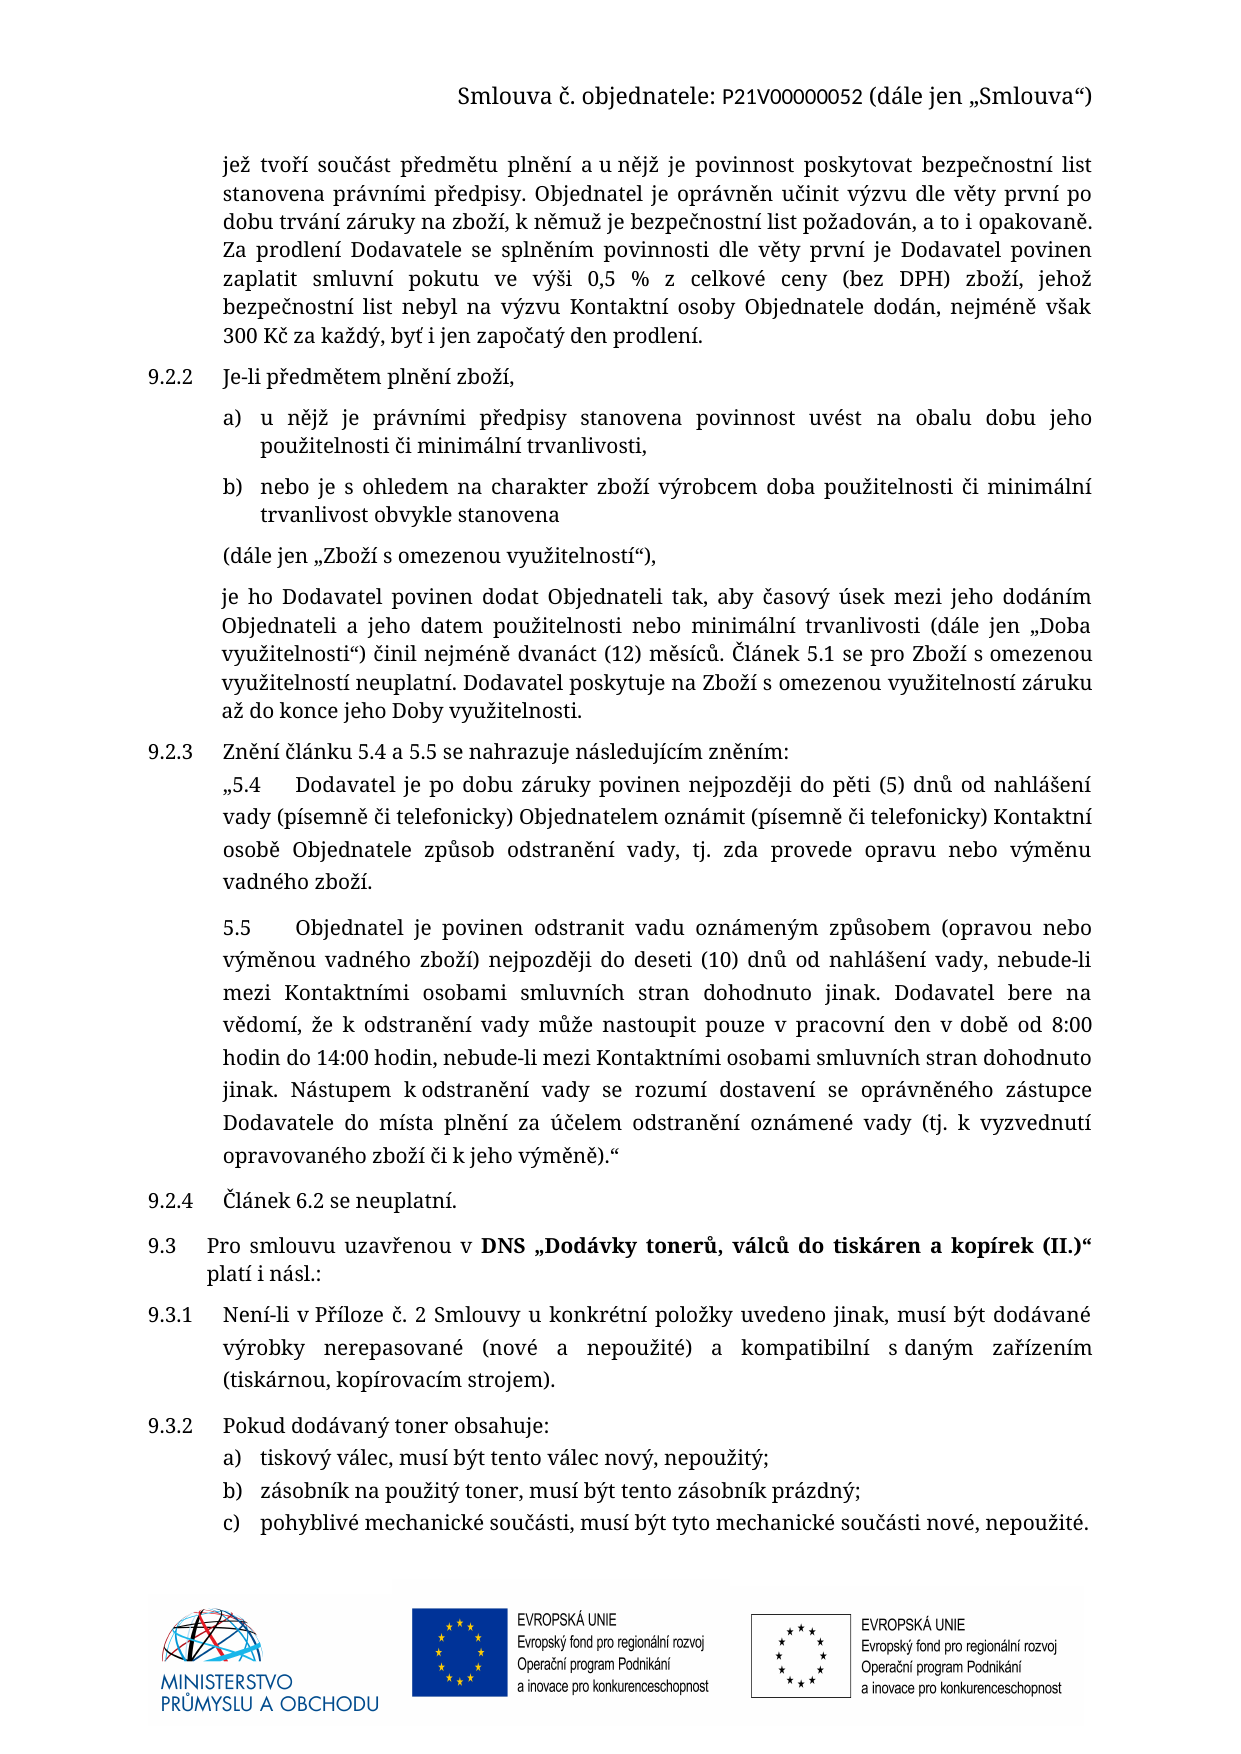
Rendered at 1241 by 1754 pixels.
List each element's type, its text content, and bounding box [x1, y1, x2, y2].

list Není-li v Příloze č. 2 Smlouvy u konkrétní položky uvedeno jinak, musí být dodávané výrobky nerepasované (nové a nepoužité) a kompatibilní s daným zařízením (tiskárnou, kopírovacím strojem). [148, 1300, 1093, 1394]
text (dále jen „Zboží s omezenou využitelností“), [223, 541, 1093, 570]
list zásobník na použitý toner, musí být tento zásobník prázdný; [223, 1476, 1093, 1504]
list tiskový válec, musí být tento válec nový, nepoužitý; [223, 1443, 1093, 1472]
picture [147, 1579, 1084, 1726]
list Článek 6.2 se neuplatní. [148, 1186, 1093, 1214]
list Znění článku 5.4 a 5.5 se nahrazuje následujícím zněním: [148, 737, 1093, 766]
list „5.4 Dodavatel je po dobu záruky povinen nejpozději do pěti (5) dnů od nahlášení vady (písemně či telefonicky) Objednatelem oznámit (písemně či telefonicky) Kontaktní osobě Objednatele způsob odstranění vady, tj. zda provede opravu nebo výměnu vadného zboží. [223, 770, 1093, 896]
list Je-li předmětem plnění zboží, [148, 362, 1093, 390]
list Pro smlouvu uzavřenou v DNS „Dodávky tonerů, válců do tiskáren a kopírek (II.)“ platí i násl.: [148, 1231, 1093, 1288]
list u nějž je právními předpisy stanovena povinnost uvést na obalu dobu jeho použitelnosti či minimální trvanlivosti, [223, 403, 1093, 459]
list pohyblivé mechanické součásti, musí být tyto mechanické součásti nové, nepoužité. [223, 1508, 1093, 1537]
list 5.5 Objednatel je povinen odstranit vadu oznámeným způsobem (opravou nebo výměnou vadného zboží) nejpozději do deseti (10) dnů od nahlášení vady, nebude-li mezi Kontaktními osobami smluvních stran dohodnuto jinak. Dodavatel bere na vědomí, že k odstranění vady může nastoupit pouze v pracovní den v době od 8:00 hodin do 14:00 hodin, nebude-li mezi Kontaktními osobami smluvních stran dohodnuto jinak. Nástupem k odstranění vady se rozumí dostavení se oprávněného zástupce Dodavatele do místa plnění za účelem odstranění oznámené vady (tj. k vyzvednutí opravovaného zboží či k jeho výměně).“ [223, 913, 1093, 1169]
list nebo je s ohledem na charakter zboží výrobcem doba použitelnosti či minimální trvanlivost obvykle stanovena [223, 472, 1093, 529]
text je ho Dodavatel povinen dodat Objednateli tak, aby časový úsek mezi jeho dodáním Objednateli a jeho datem použitelnosti nebo minimální trvanlivosti (dále jen „Doba využitelnosti“) činil nejméně dvanáct (12) měsíců. Článek 5.1 se pro Zboží s omezenou využitelností neuplatní. Dodavatel poskytuje na Zboží s omezenou využitelností záruku až do konce jeho Doby využitelnosti. [221, 582, 1093, 724]
list Pokud dodávaný toner obsahuje: [148, 1411, 1093, 1439]
